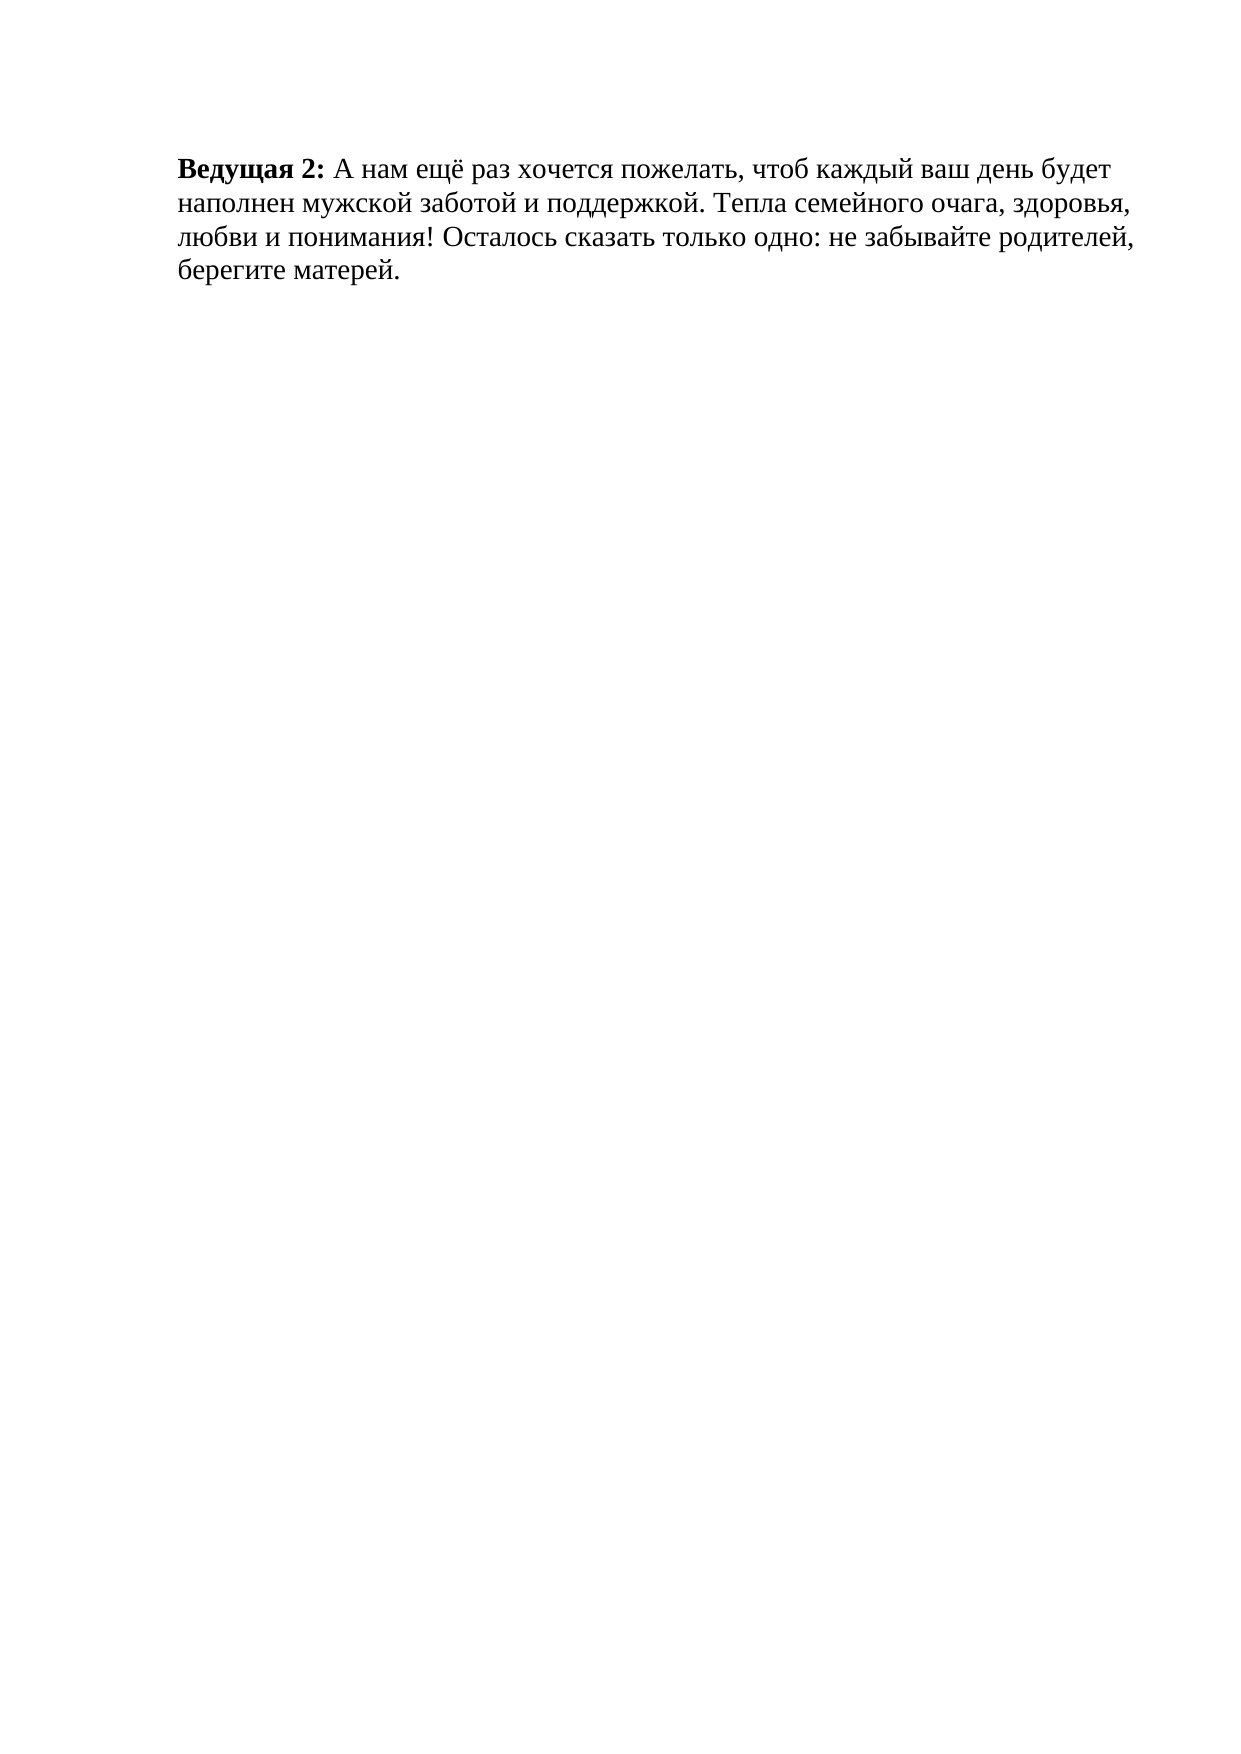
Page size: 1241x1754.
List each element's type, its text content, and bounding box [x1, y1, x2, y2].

text Ведущая 2: А нам ещё раз хочется пожелать, чтоб каждый ваш день будет наполнен мужской заботой и поддержкой. Тепла семейного очага, здоровья, любви и понимания! Осталось сказать только одно: не забывайте родителей, берегите матерей. [177, 152, 1152, 286]
